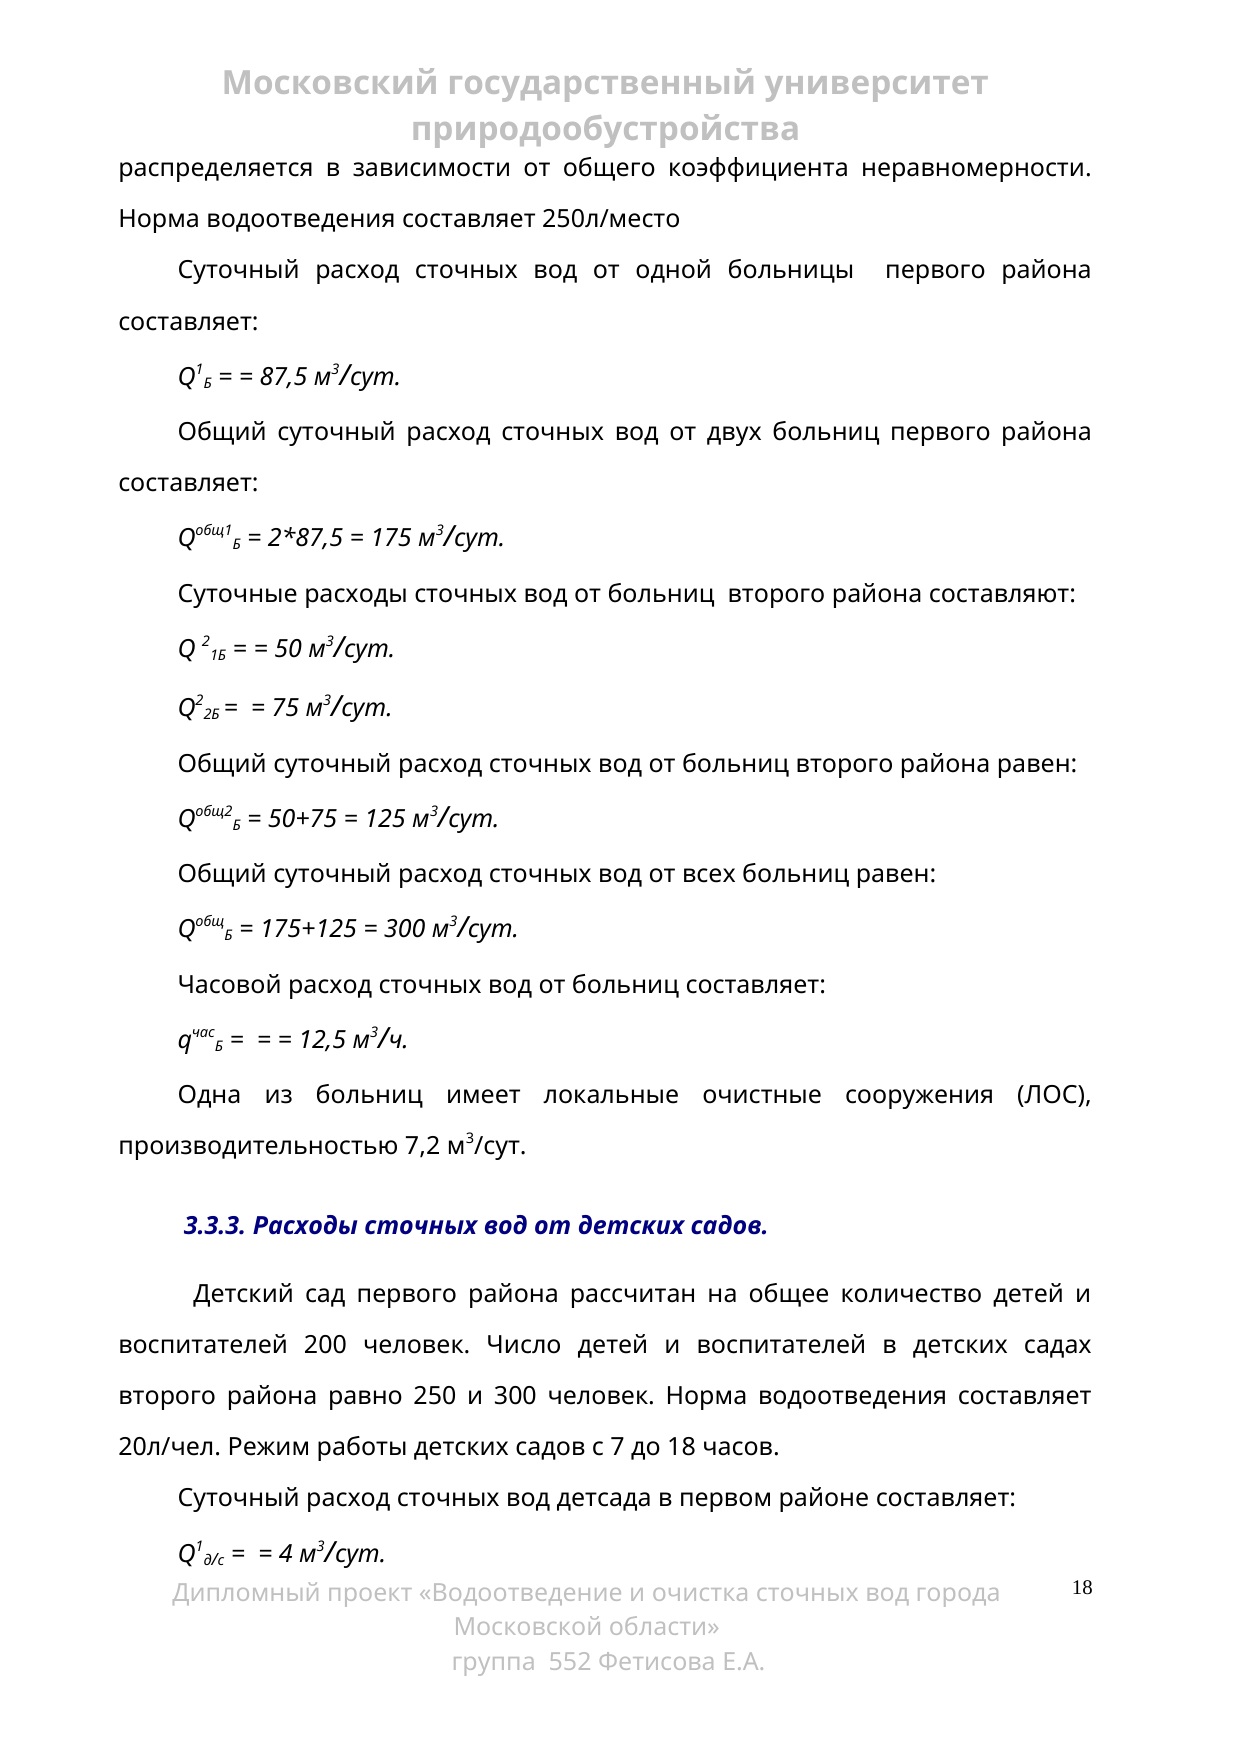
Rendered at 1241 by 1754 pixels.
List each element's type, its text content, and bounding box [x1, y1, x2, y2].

text Детский сад первого района рассчитан на общее количество детей и воспитателей 200 человек. Число детей и воспитателей в детских садах второго района равно 250 и 300 человек. Норма водоотведения составляет 20л/чел. Режим работы детских садов с 7 до 18 часов. [118, 1276, 1092, 1463]
text Общий суточный расход сточных вод от больниц второго района равен: [118, 745, 1092, 779]
text QобщБ = 175+125 = 300 м3/сут. [118, 907, 1092, 946]
text Общий суточный расход сточных вод от всех больниц равен: [118, 856, 1092, 890]
text Суточный расход сточных вод от одной больницы первого района составляет: [118, 252, 1092, 337]
text Qобщ1Б = 2*87,5 = 175 м3/сут. [118, 516, 1092, 555]
text Q 21Б = = 50 м3/сут. [118, 626, 1092, 666]
text Суточный расход сточных вод детсада в первом районе составляет: [118, 1480, 1092, 1514]
text qчасБ = = = 12,5 м3/ч. [118, 1017, 1092, 1057]
text Суточные расходы сточных вод от больниц второго района составляют: [118, 575, 1092, 609]
text Одна из больниц имеет локальные очистные сооружения (ЛОС), производительностью 7,2 м3/сут. [118, 1077, 1092, 1162]
text Общий суточный расход сточных вод от двух больниц первого района составляет: [118, 414, 1092, 499]
text 3.3.3. Расходы сточных вод от детских садов. [118, 1208, 1092, 1242]
text Q1д/с = = 4 м3/сут. [118, 1531, 1092, 1571]
text Q22Б = = 75 м3/сут. [118, 686, 1092, 725]
text Часовой расход сточных вод от больниц составляет: [118, 966, 1092, 1000]
text Qобщ2Б = 50+75 = 125 м3/сут. [118, 796, 1092, 836]
text Q1Б = = 87,5 м3/сут. [118, 354, 1092, 394]
